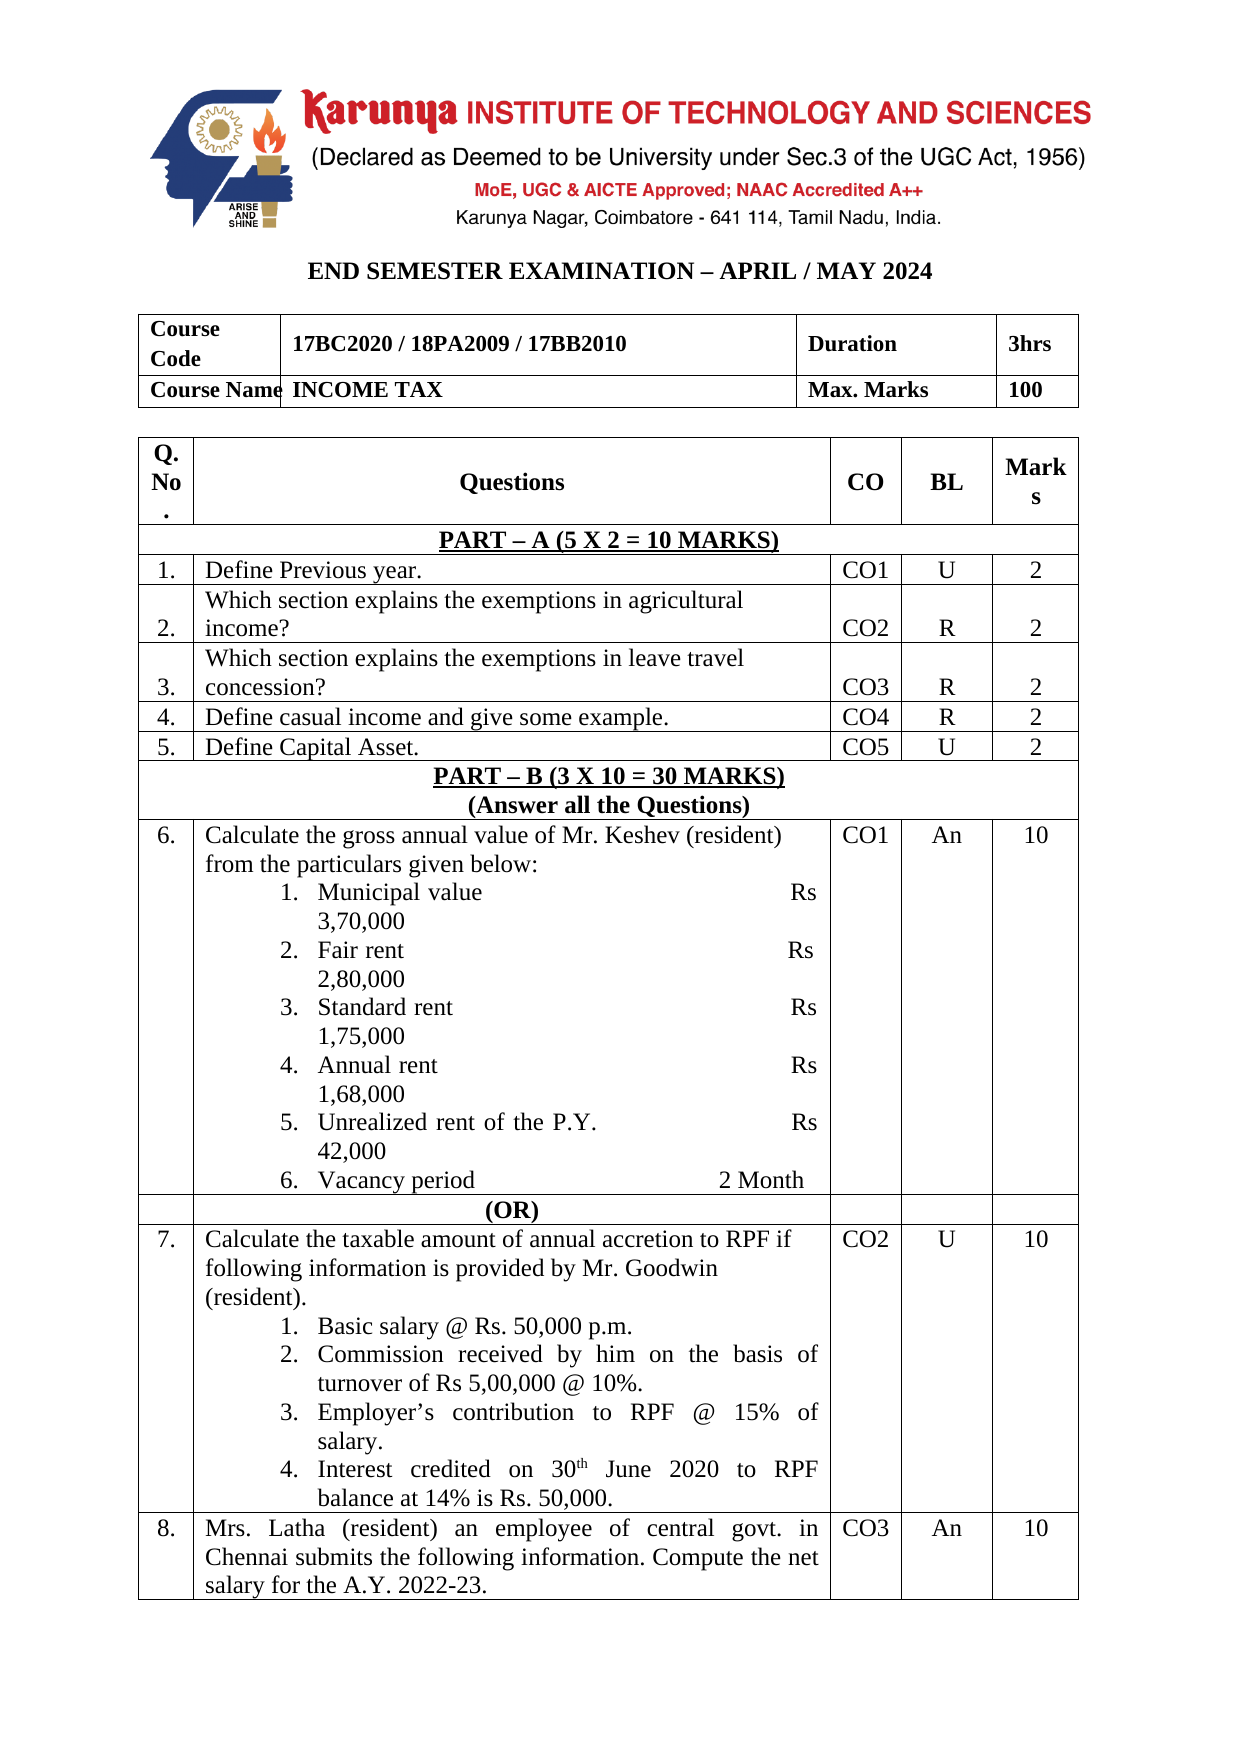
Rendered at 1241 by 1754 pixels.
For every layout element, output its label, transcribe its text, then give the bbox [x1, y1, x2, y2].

table_cell 2 [993, 555, 1078, 584]
table_cell [993, 1195, 1078, 1223]
table_header Questions [194, 438, 830, 524]
table_cell CO2 [831, 585, 901, 642]
table_cell CO4 [831, 702, 901, 731]
table_cell Define Previous year. [194, 555, 830, 584]
table_cell Calculate the taxable amount of annual accretion to RPF if following information is provided by Mr. Goodwin (resident). Basic salary @ Rs. 50,000 p.m. Commission received by him on the basis of turnover of Rs 5,00,000 @ 10%. Employer’s contribution to RPF @ 15% of salary. Interest credited on 30th June 2020 to RPF balance at 14% is Rs. 50,000. [194, 1225, 830, 1512]
table_cell CO1 [831, 555, 901, 584]
table_cell CO3 [831, 643, 901, 701]
table_cell 2 [993, 732, 1078, 760]
table_cell 2. [139, 585, 193, 642]
table_cell Define Capital Asset. [194, 732, 830, 760]
table_cell 100 [997, 376, 1078, 407]
table_cell U [902, 1225, 992, 1512]
table_cell R [902, 643, 992, 701]
table_cell U [902, 555, 992, 584]
table_cell Calculate the gross annual value of Mr. Keshev (resident) from the particulars given below: Municipal value Rs 3,70,000 Fair rent Rs 2,80,000 Standard rent Rs 1,75,000 Annual rent Rs 1,68,000 Unrealized rent of the P.Y. Rs 42,000 Vacancy period 2 Month [194, 820, 830, 1194]
table_cell 2 [993, 585, 1078, 642]
table_cell Course Name [139, 376, 280, 407]
table_header 17BC2020 / 18PA2009 / 17BB2010 [281, 315, 796, 375]
table_cell 1. [139, 555, 193, 584]
table_cell R [902, 585, 992, 642]
table_cell [139, 1195, 193, 1223]
table_cell 7. [139, 1225, 193, 1512]
table_header Course Code [139, 315, 280, 375]
table_cell Max. Marks [797, 376, 996, 407]
table_cell CO5 [831, 732, 901, 760]
table_cell PART – A (5 X 2 = 10 MARKS) [139, 525, 1078, 554]
table_cell 6. [139, 820, 193, 1194]
table_cell 3. [139, 643, 193, 701]
table_cell Which section explains the exemptions in agricultural income? [194, 585, 830, 642]
picture [150, 89, 1091, 228]
table_cell CO2 [831, 1225, 901, 1512]
table_cell CO1 [831, 820, 901, 1194]
table_header CO [831, 438, 901, 524]
table_cell Define casual income and give some example. [194, 702, 830, 731]
table_cell 8. [139, 1513, 193, 1599]
table_header Q. No. [139, 438, 193, 524]
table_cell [194, 1513, 830, 1599]
table_cell 10 [993, 1513, 1078, 1599]
table_cell PART – B (3 X 10 = 30 MARKS) (Answer all the Questions) [139, 761, 1078, 819]
table_cell 5. [139, 732, 193, 760]
table_header 3hrs [997, 315, 1078, 375]
table_cell Which section explains the exemptions in leave travel concession? [194, 643, 830, 701]
table_header Marks [993, 438, 1078, 524]
table_header Duration [797, 315, 996, 375]
table_cell CO3 [831, 1513, 901, 1599]
table_cell 10 [993, 1225, 1078, 1512]
table_cell (OR) [194, 1195, 830, 1223]
table_cell 4. [139, 702, 193, 731]
table_cell 10 [993, 820, 1078, 1194]
table_cell U [902, 732, 992, 760]
text END SEMESTER EXAMINATION – APRIL / MAY 2024 [150, 256, 1090, 285]
table_cell An [902, 1513, 992, 1599]
table_cell [902, 1195, 992, 1223]
table_cell 2 [993, 702, 1078, 731]
table_cell 2 [993, 643, 1078, 701]
table_header BL [902, 438, 992, 524]
table_cell [831, 1195, 901, 1223]
table_cell An [902, 820, 992, 1194]
table_cell R [902, 702, 992, 731]
table_cell INCOME TAX [281, 376, 796, 407]
